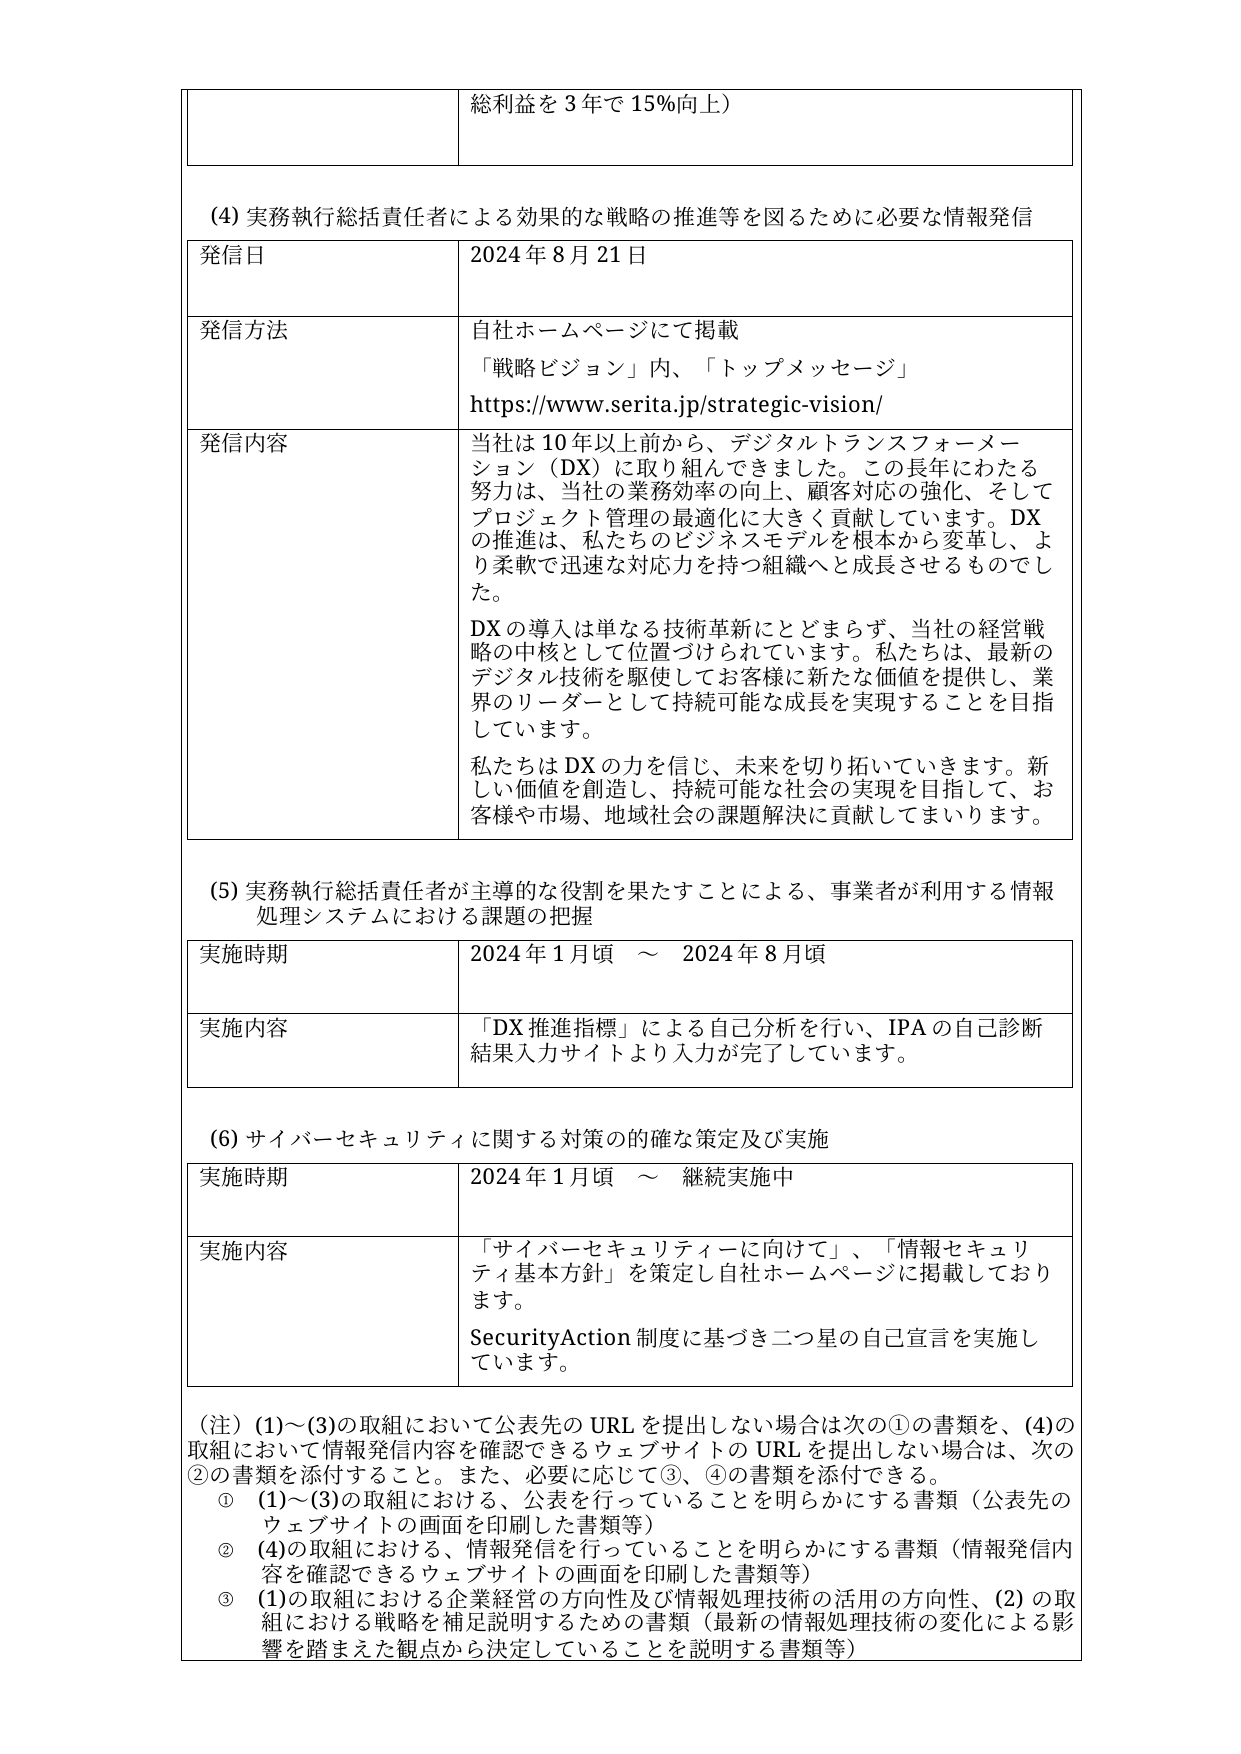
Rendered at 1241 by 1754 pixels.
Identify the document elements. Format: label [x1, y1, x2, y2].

table_cell [182, 90, 1081, 1660]
